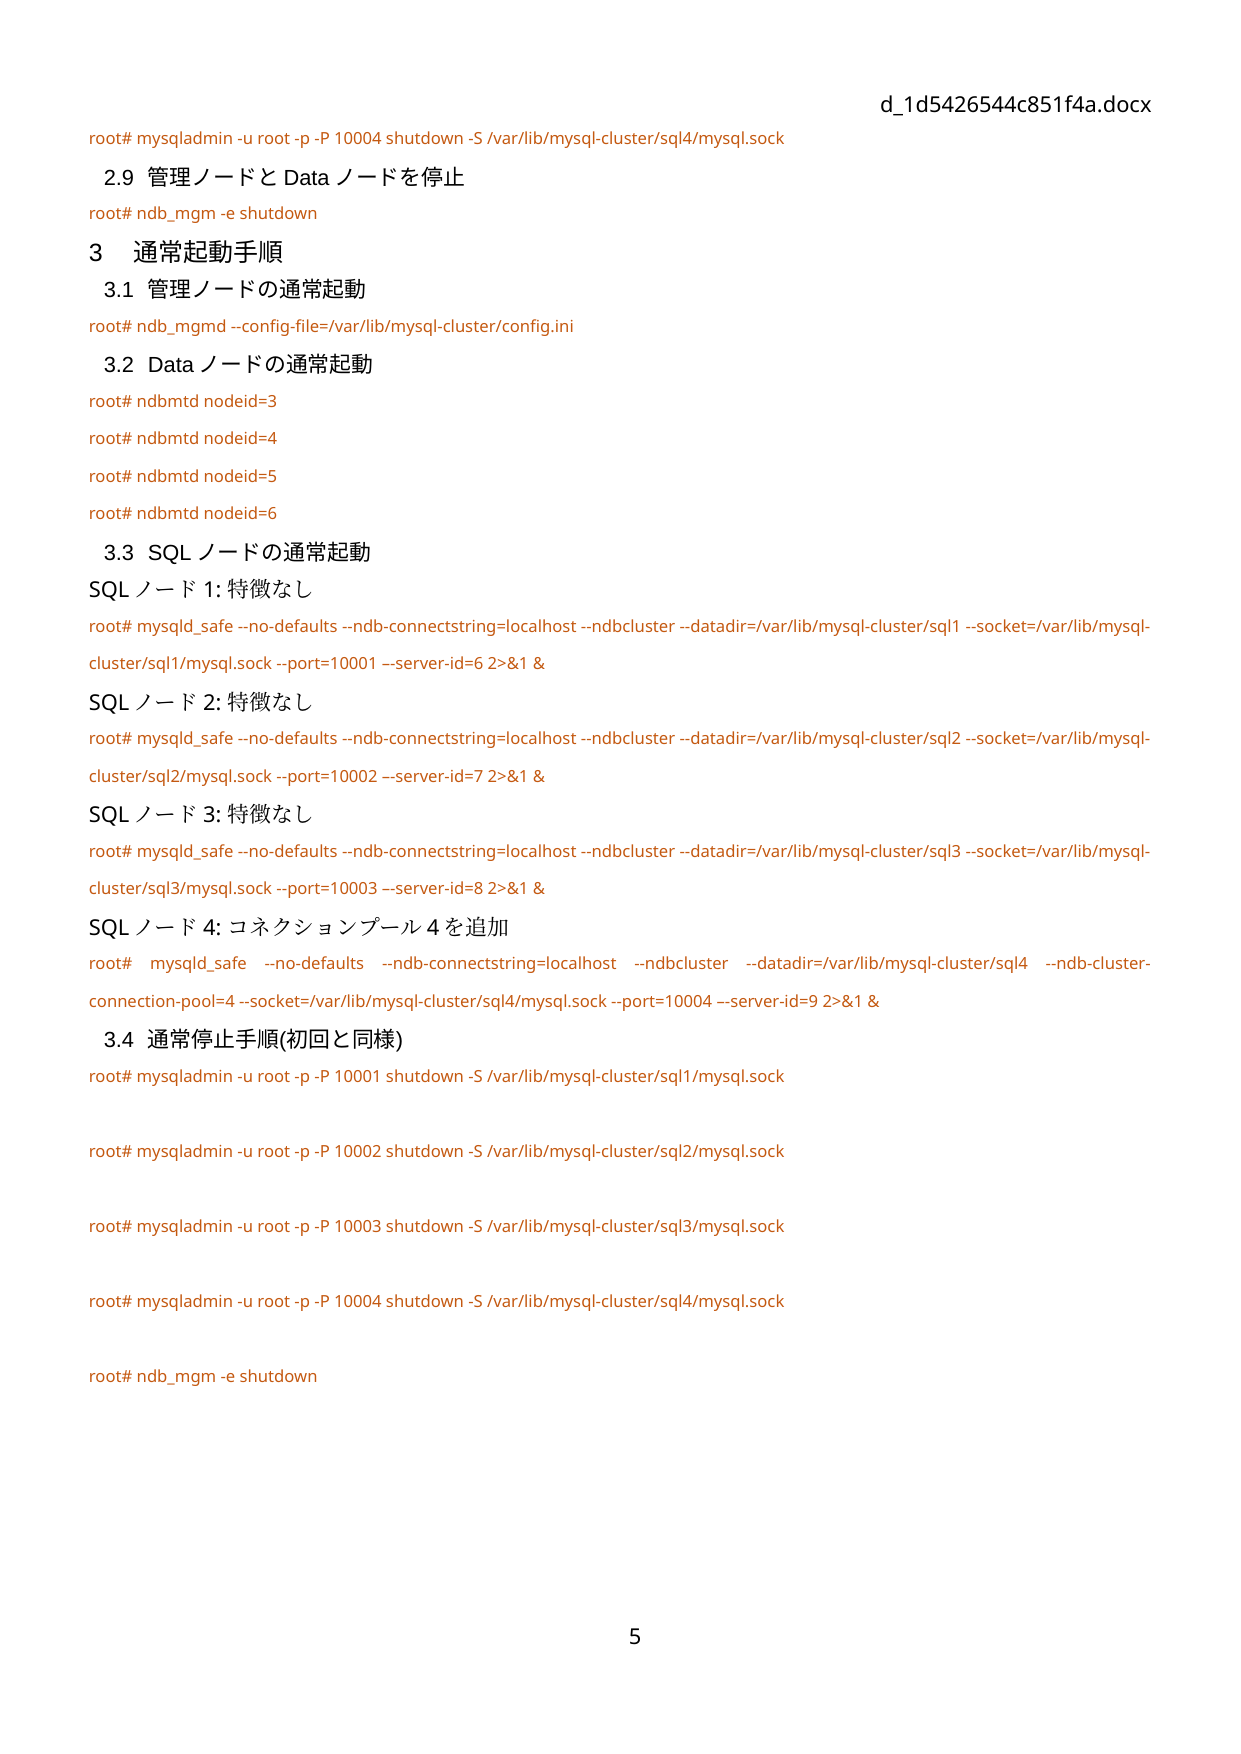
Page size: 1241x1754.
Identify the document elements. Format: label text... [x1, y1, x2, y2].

text SQLノード3: 特徴なし [89, 794, 1152, 832]
text root# mysqladmin -u root -p -P 10003 shutdown -S /var/lib/mysql-cluster/sql3/mysql.sock [89, 1207, 1152, 1244]
text root# mysqladmin -u root -p -P 10004 shutdown -S /var/lib/mysql-cluster/sql4/mysql.sock [89, 1282, 1152, 1319]
text root# mysqladmin -u root -p -P 10004 shutdown -S /var/lib/mysql-cluster/sql4/mysql.sock [89, 119, 1152, 157]
text root# ndbmtd nodeid=4 [89, 419, 1152, 457]
text root# mysqld_safe --no-defaults --ndb-connectstring=localhost --ndbcluster --datadir=/var/lib/mysql-cluster/sql2 --socket=/var/lib/mysql-cluster/sql2/mysql.sock --port=10002 –-server-id=7 2>&1 & [89, 719, 1152, 794]
subtitle 管理ノードとDataノードを停止 [103, 157, 1152, 194]
text SQLノード4: コネクションプール4を追加 [89, 907, 1152, 944]
text SQLノード2: 特徴なし [89, 682, 1152, 719]
text root# ndbmtd nodeid=3 [89, 382, 1152, 419]
text SQLノード1: 特徴なし [89, 569, 1152, 607]
text root# mysqld_safe --no-defaults --ndb-connectstring=localhost --ndbcluster --datadir=/var/lib/mysql-cluster/sql3 --socket=/var/lib/mysql-cluster/sql3/mysql.sock --port=10003 –-server-id=8 2>&1 & [89, 832, 1152, 907]
text root# ndb_mgmd --config-file=/var/lib/mysql-cluster/config.ini [89, 307, 1152, 344]
text root# mysqladmin -u root -p -P 10001 shutdown -S /var/lib/mysql-cluster/sql1/mysql.sock [89, 1057, 1152, 1094]
text root# mysqld_safe --no-defaults --ndb-connectstring=localhost --ndbcluster --datadir=/var/lib/mysql-cluster/sql1 --socket=/var/lib/mysql-cluster/sql1/mysql.sock --port=10001 –-server-id=6 2>&1 & [89, 607, 1152, 682]
subtitle 管理ノードの通常起動 [103, 269, 1152, 307]
text root# mysqladmin -u root -p -P 10002 shutdown -S /var/lib/mysql-cluster/sql2/mysql.sock [89, 1132, 1152, 1169]
subtitle 通常停止手順(初回と同様) [103, 1019, 1152, 1057]
text root# ndb_mgm -e shutdown [89, 194, 1152, 232]
text root# ndbmtd nodeid=6 [89, 494, 1152, 532]
subtitle SQLノードの通常起動 [103, 532, 1152, 569]
text root# ndb_mgm -e shutdown [89, 1357, 1152, 1394]
text root# mysqld_safe --no-defaults --ndb-connectstring=localhost --ndbcluster --datadir=/var/lib/mysql-cluster/sql4 --ndb-cluster-connection-pool=4 --socket=/var/lib/mysql-cluster/sql4/mysql.sock --port=10004 –-server-id=9 2>&1 & [89, 944, 1152, 1019]
text root# ndbmtd nodeid=5 [89, 457, 1152, 494]
subtitle 通常起動手順 [89, 232, 1152, 269]
subtitle Dataノードの通常起動 [103, 344, 1152, 382]
